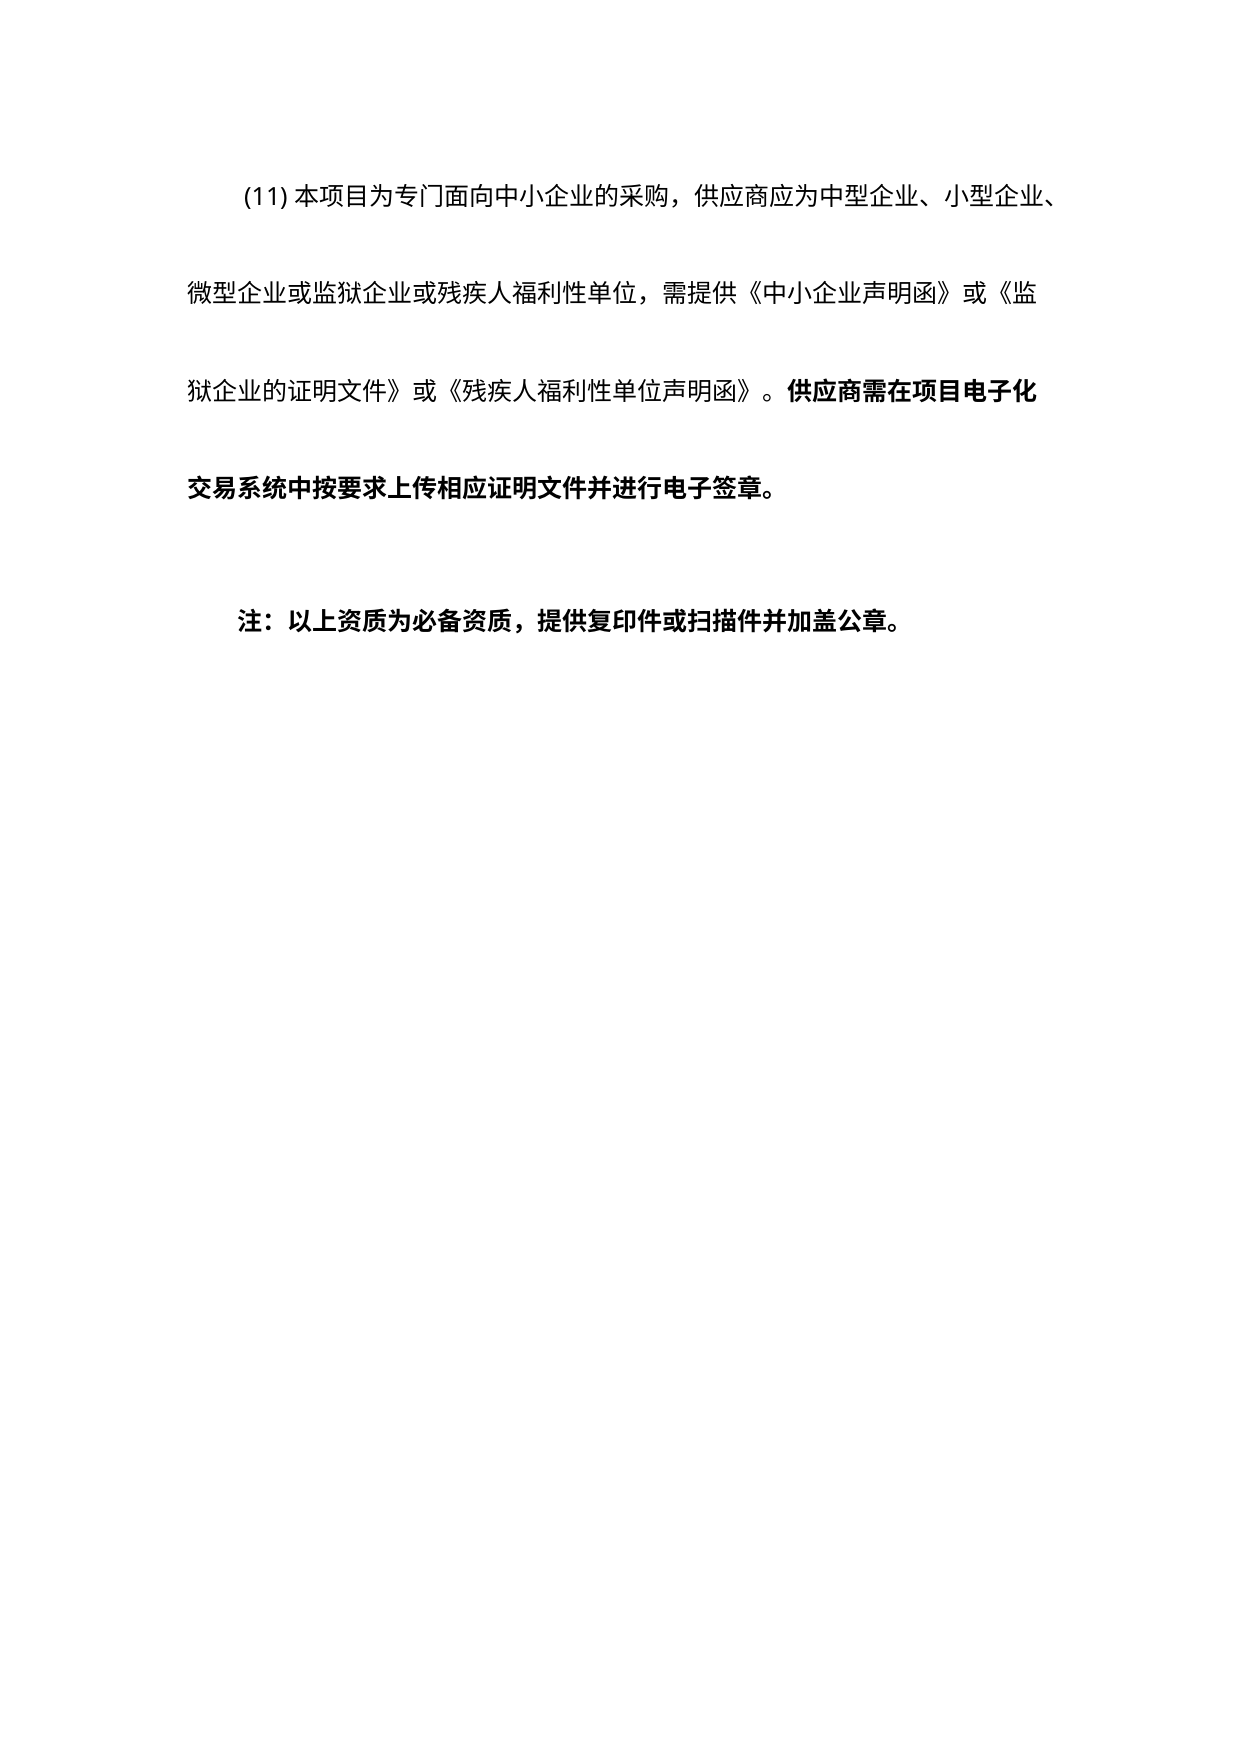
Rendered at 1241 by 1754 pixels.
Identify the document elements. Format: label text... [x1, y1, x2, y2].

text (11) 本项目为专门面向中小企业的采购，供应商应为中型企业、小型企业、微型企业或监狱企业或残疾人福利性单位，需提供《中小企业声明函》或《监狱企业的证明文件》或《残疾人福利性单位声明函》。供应商需在项目电子化交易系统中按要求上传相应证明文件并进行电子签章。 [187, 162, 1053, 519]
text 注：以上资质为必备资质，提供复印件或扫描件并加盖公章。 [187, 587, 1053, 652]
